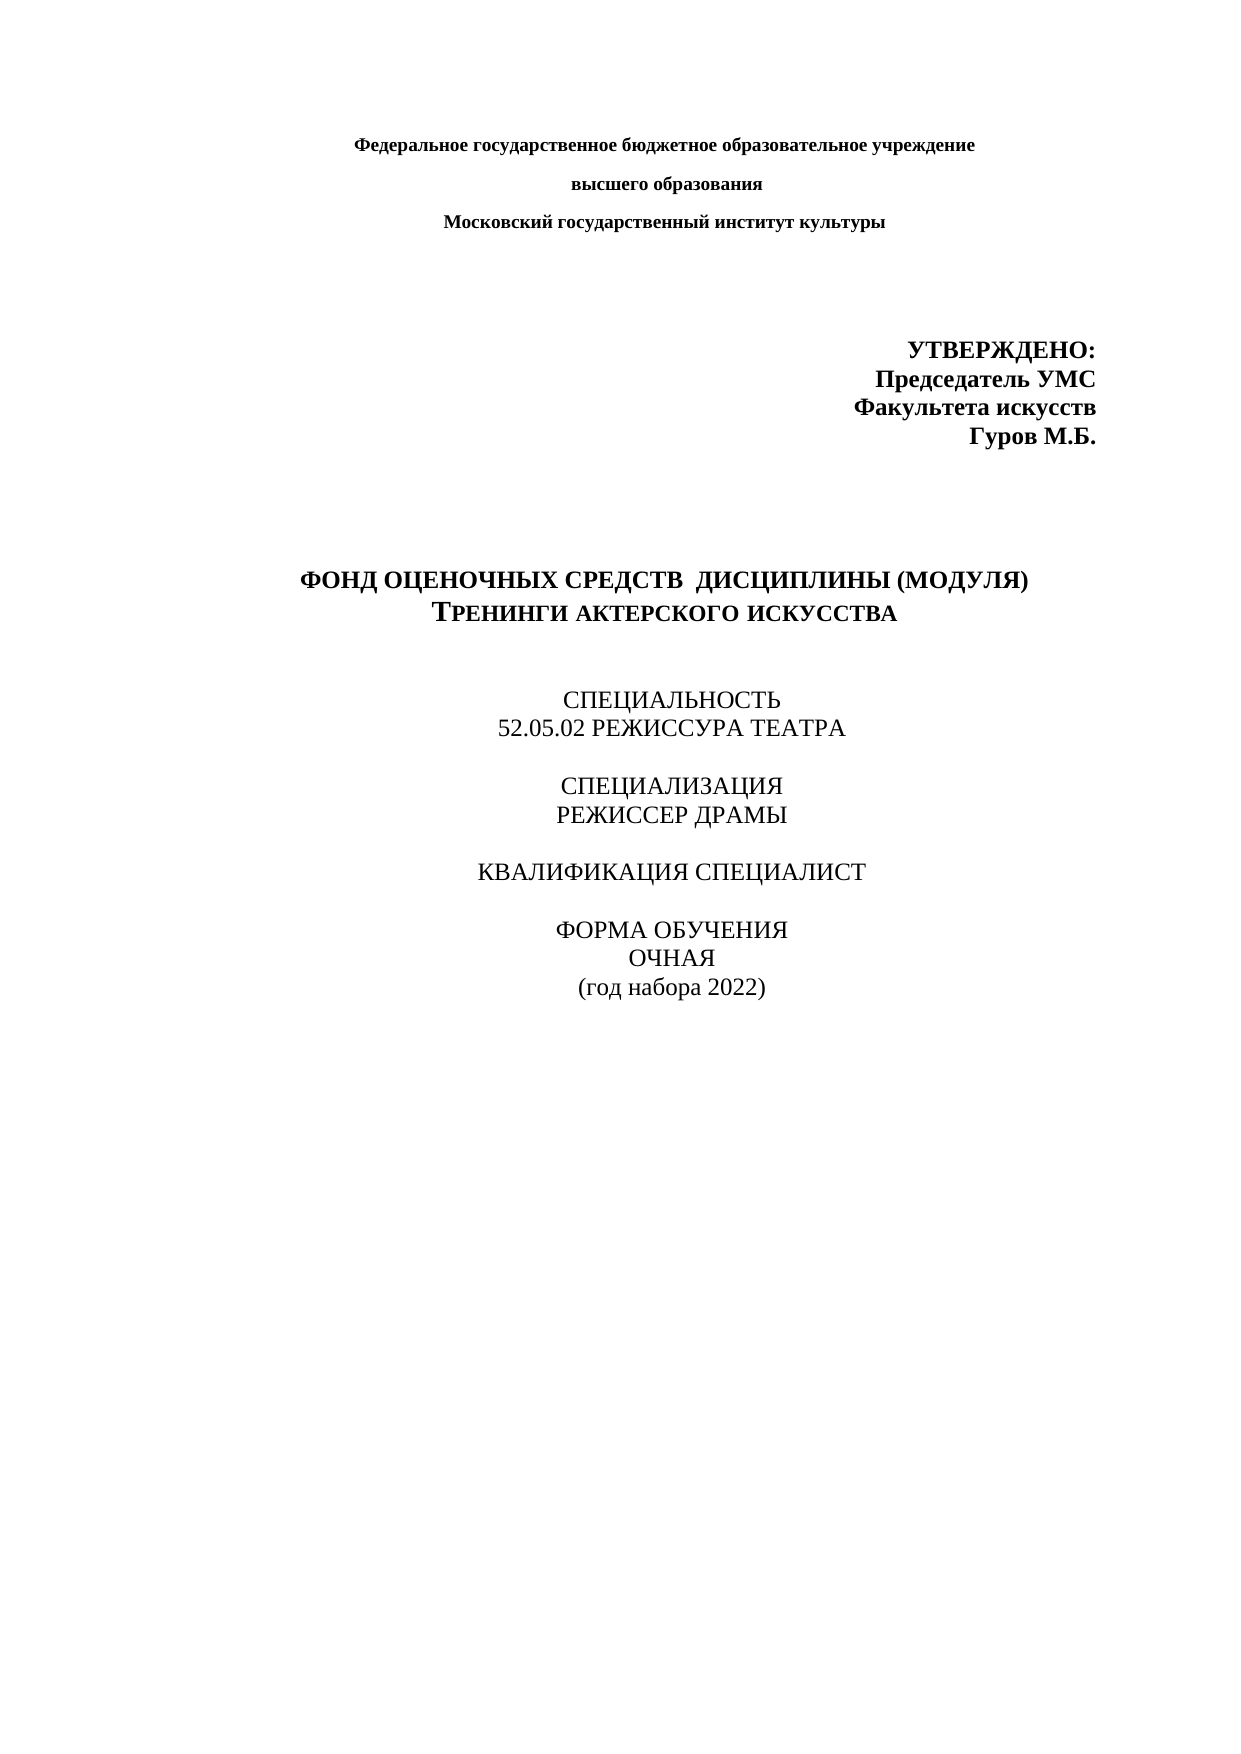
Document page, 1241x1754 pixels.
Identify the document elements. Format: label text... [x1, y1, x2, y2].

text СПЕЦИАЛЬНОСТЬ [192, 685, 1152, 713]
text КВАЛИФИКАЦИЯ СПЕЦИАЛИСТ [192, 857, 1152, 886]
text Московский государственный институт культуры [177, 210, 1152, 249]
text (год набора 2022) [192, 972, 1152, 1001]
text 52.05.02 РЕЖИССУРА ТЕАТРА [192, 713, 1152, 742]
text Федеральное государственное бюджетное образовательное учреждение [177, 134, 1152, 172]
text СПЕЦИАЛИЗАЦИЯ [192, 771, 1152, 800]
text ОЧНАЯ [192, 943, 1152, 972]
table_header УТВЕРЖДЕНО: Председатель УМС Факультета искусств Гуров М.Б. [665, 335, 1107, 450]
text ФОРМА ОБУЧЕНИЯ [192, 915, 1152, 943]
text высшего образования [177, 172, 1152, 210]
text ФОНД ОЦЕНОЧНЫХ СРЕДСТВ ДИСЦИПЛИНЫ (МОДУЛЯ) Тренинги актерского искусства [177, 565, 1152, 627]
text РЕЖИССЕР ДРАМЫ [192, 800, 1152, 828]
